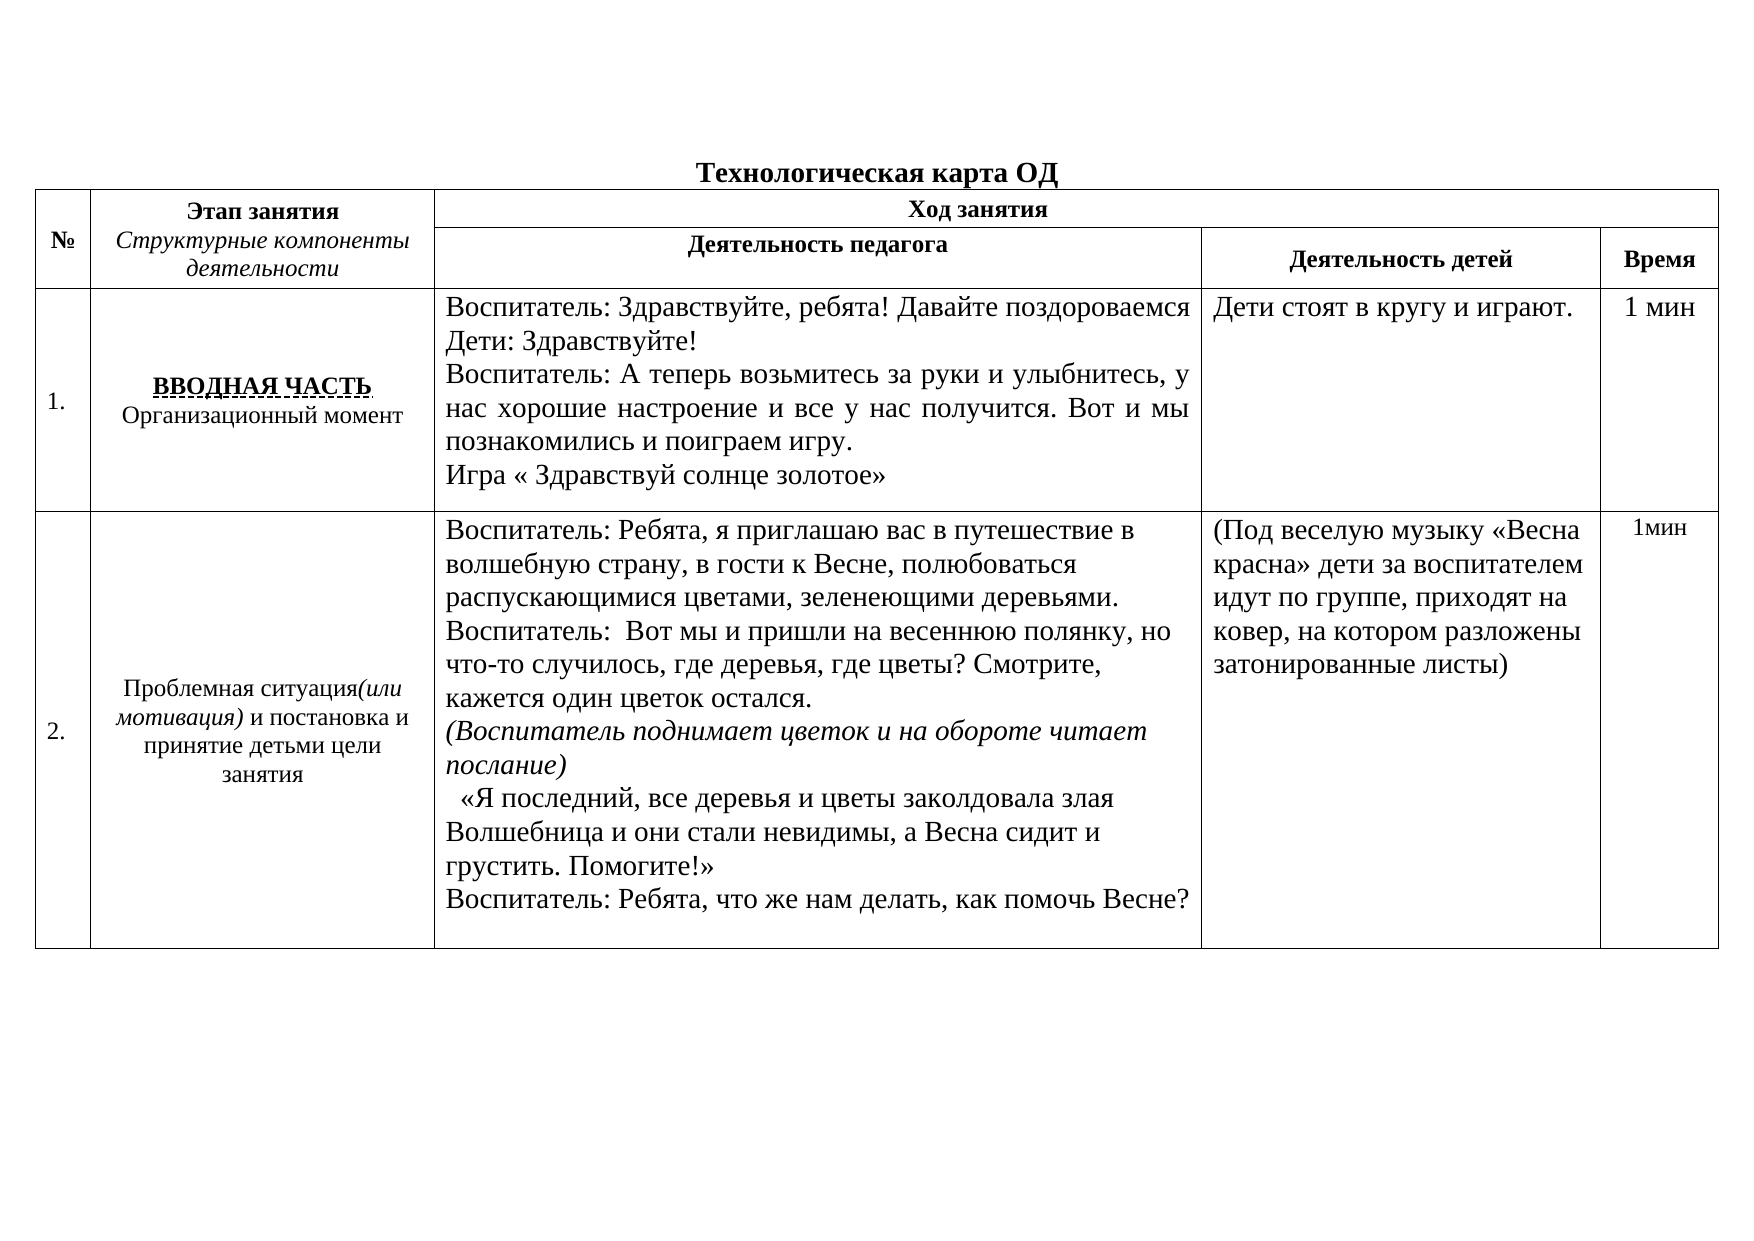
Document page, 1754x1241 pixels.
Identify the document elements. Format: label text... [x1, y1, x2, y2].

table_cell 1 мин [1601, 289, 1718, 511]
table_cell 1мин [1601, 512, 1718, 948]
table_cell 1. [36, 289, 90, 511]
table_cell Время [1601, 228, 1718, 288]
table_cell ВВОДНАЯ ЧАСТЬ Организационный момент [91, 289, 434, 511]
table_header Ход занятия [435, 190, 1718, 227]
table_cell Проблемная ситуация(или мотивация) и постановка и принятие детьми цели занятия [91, 512, 434, 948]
table_cell Воспитатель: Здравствуйте, ребята! Давайте поздороваемся Дети: Здравствуйте! Воспитатель: А теперь возьмитесь за руки и улыбнитесь, у нас хорошие настроение и все у нас получится. Вот и мы познакомились и поиграем игру. Игра « Здравствуй солнце золотое» [435, 289, 1201, 511]
table_cell Деятельность педагога [435, 228, 1201, 288]
table_header № [36, 190, 90, 288]
table_cell 2. [36, 512, 90, 948]
table_cell Деятельность детей [1202, 228, 1600, 288]
table_cell Воспитатель: Ребята, я приглашаю вас в путешествие в волшебную страну, в гости к Весне, полюбоваться распускающимися цветами, зеленеющими деревьями. Воспитатель: Вот мы и пришли на весеннюю полянку, но что-то случилось, где деревья, где цветы? Смотрите, кажется один цветок остался. (Воспитатель поднимает цветок и на обороте читает послание) «Я последний, все деревья и цветы заколдовала злая Волшебница и они стали невидимы, а Весна сидит и грустить. Помогите!» Воспитатель: Ребята, что же нам делать, как помочь Весне? [435, 512, 1201, 948]
text Технологическая карта ОД [118, 156, 1636, 189]
table_cell (Под веселую музыку «Весна красна» дети за воспитателем идут по группе, приходят на ковер, на котором разложены затонированные листы) [1202, 512, 1600, 948]
table_header Этап занятия Структурные компоненты деятельности [91, 190, 434, 288]
table_cell Дети стоят в кругу и играют. [1202, 289, 1600, 511]
